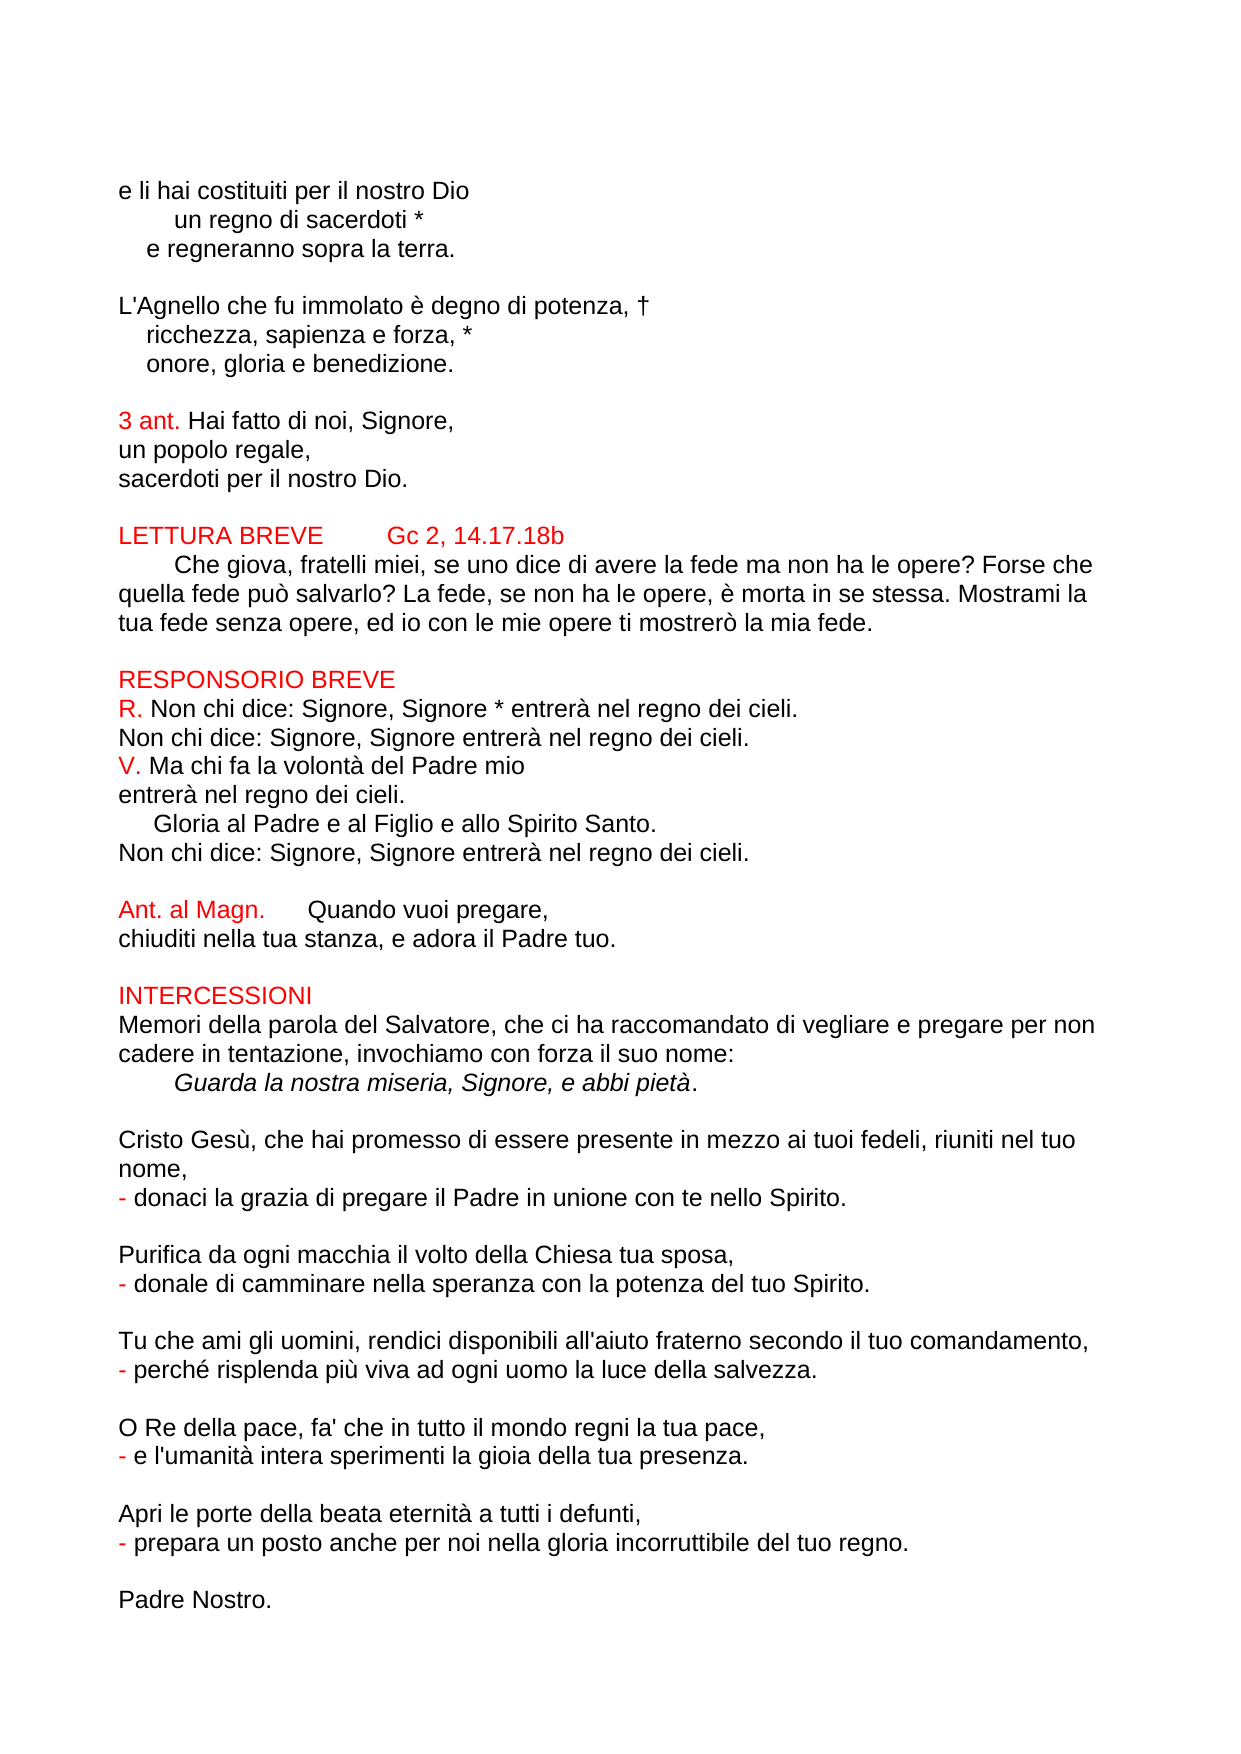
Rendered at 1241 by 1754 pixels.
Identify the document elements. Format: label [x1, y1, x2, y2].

text [118, 148, 1122, 1614]
